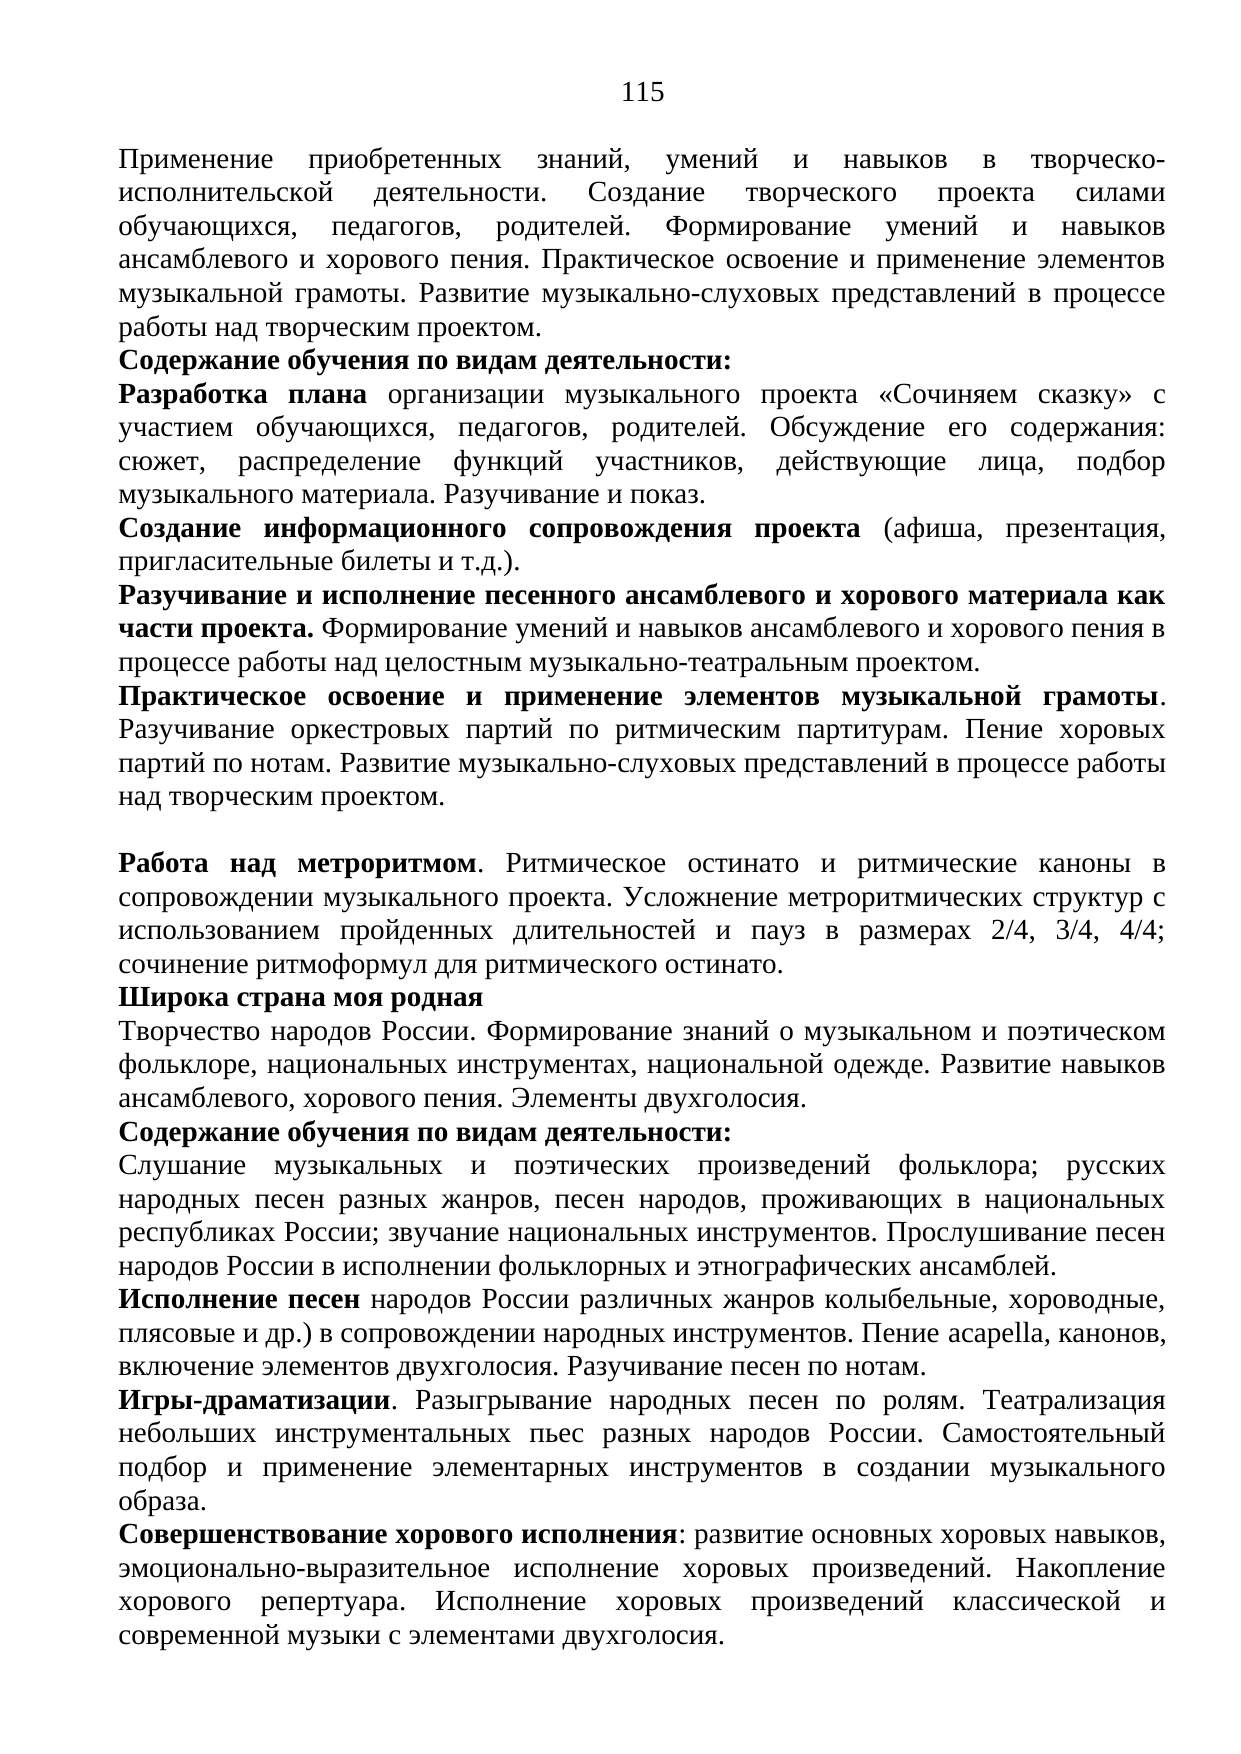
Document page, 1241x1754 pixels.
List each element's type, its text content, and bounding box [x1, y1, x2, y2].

text Практическое освоение и применение элементов музыкальной грамоты. Разучивание оркестровых партий по ритмическим партитурам. Пение хоровых партий по нотам. Развитие музыкально-слуховых представлений в процессе работы над творческим проектом. [118, 678, 1167, 812]
text Содержание обучения по видам деятельности: [118, 1114, 1167, 1147]
text Широка страна моя родная [118, 979, 1167, 1013]
text Создание информационного сопровождения проекта (афиша, презентация, пригласительные билеты и т.д.). [118, 510, 1167, 577]
text Игры-драматизации. Разыгрывание народных песен по ролям. Театрализация небольших инструментальных пьес разных народов России. Самостоятельный подбор и применение элементарных инструментов в создании музыкального образа. [118, 1382, 1167, 1516]
text Разработка плана организации музыкального проекта «Сочиняем сказку» с участием обучающихся, педагогов, родителей. Обсуждение его содержания: сюжет, распределение функций участников, действующие лица, подбор музыкального материала. Разучивание и показ. [118, 376, 1167, 510]
text Творчество народов России. Формирование знаний о музыкальном и поэтическом фольклоре, национальных инструментах, национальной одежде. Развитие навыков ансамблевого, хорового пения. Элементы двухголосия. [118, 1013, 1167, 1114]
text Содержание обучения по видам деятельности: [118, 342, 1167, 376]
text Разучивание и исполнение песенного ансамблевого и хорового материала как части проекта. Формирование умений и навыков ансамблевого и хорового пения в процессе работы над целостным музыкально-театральным проектом. [118, 577, 1167, 678]
text Слушание музыкальных и поэтических произведений фольклора; русских народных песен разных жанров, песен народов, проживающих в национальных республиках России; звучание национальных инструментов. Прослушивание песен народов России в исполнении фольклорных и этнографических ансамблей. [118, 1147, 1167, 1281]
text Исполнение песен народов России различных жанров колыбельные, хороводные, плясовые и др.) в сопровождении народных инструментов. Пение acapella, канонов, включение элементов двухголосия. Разучивание песен по нотам. [118, 1281, 1167, 1382]
text Работа над метроритмом. Ритмическое остинато и ритмические каноны в сопровождении музыкального проекта. Усложнение метроритмических структур с использованием пройденных длительностей и пауз в размерах 2/4, 3/4, 4/4; сочинение ритмоформул для ритмического остинато. [118, 845, 1167, 979]
text Совершенствование хорового исполнения: развитие основных хоровых навыков, эмоционально-выразительное исполнение хоровых произведений. Накопление хорового репертуара. Исполнение хоровых произведений классической и современной музыки с элементами двухголосия. [118, 1516, 1167, 1650]
text Применение приобретенных знаний, умений и навыков в творческо-исполнительской деятельности. Создание творческого проекта силами обучающихся, педагогов, родителей. Формирование умений и навыков ансамблевого и хорового пения. Практическое освоение и применение элементов музыкальной грамоты. Развитие музыкально-слуховых представлений в процессе работы над творческим проектом. [118, 141, 1167, 342]
